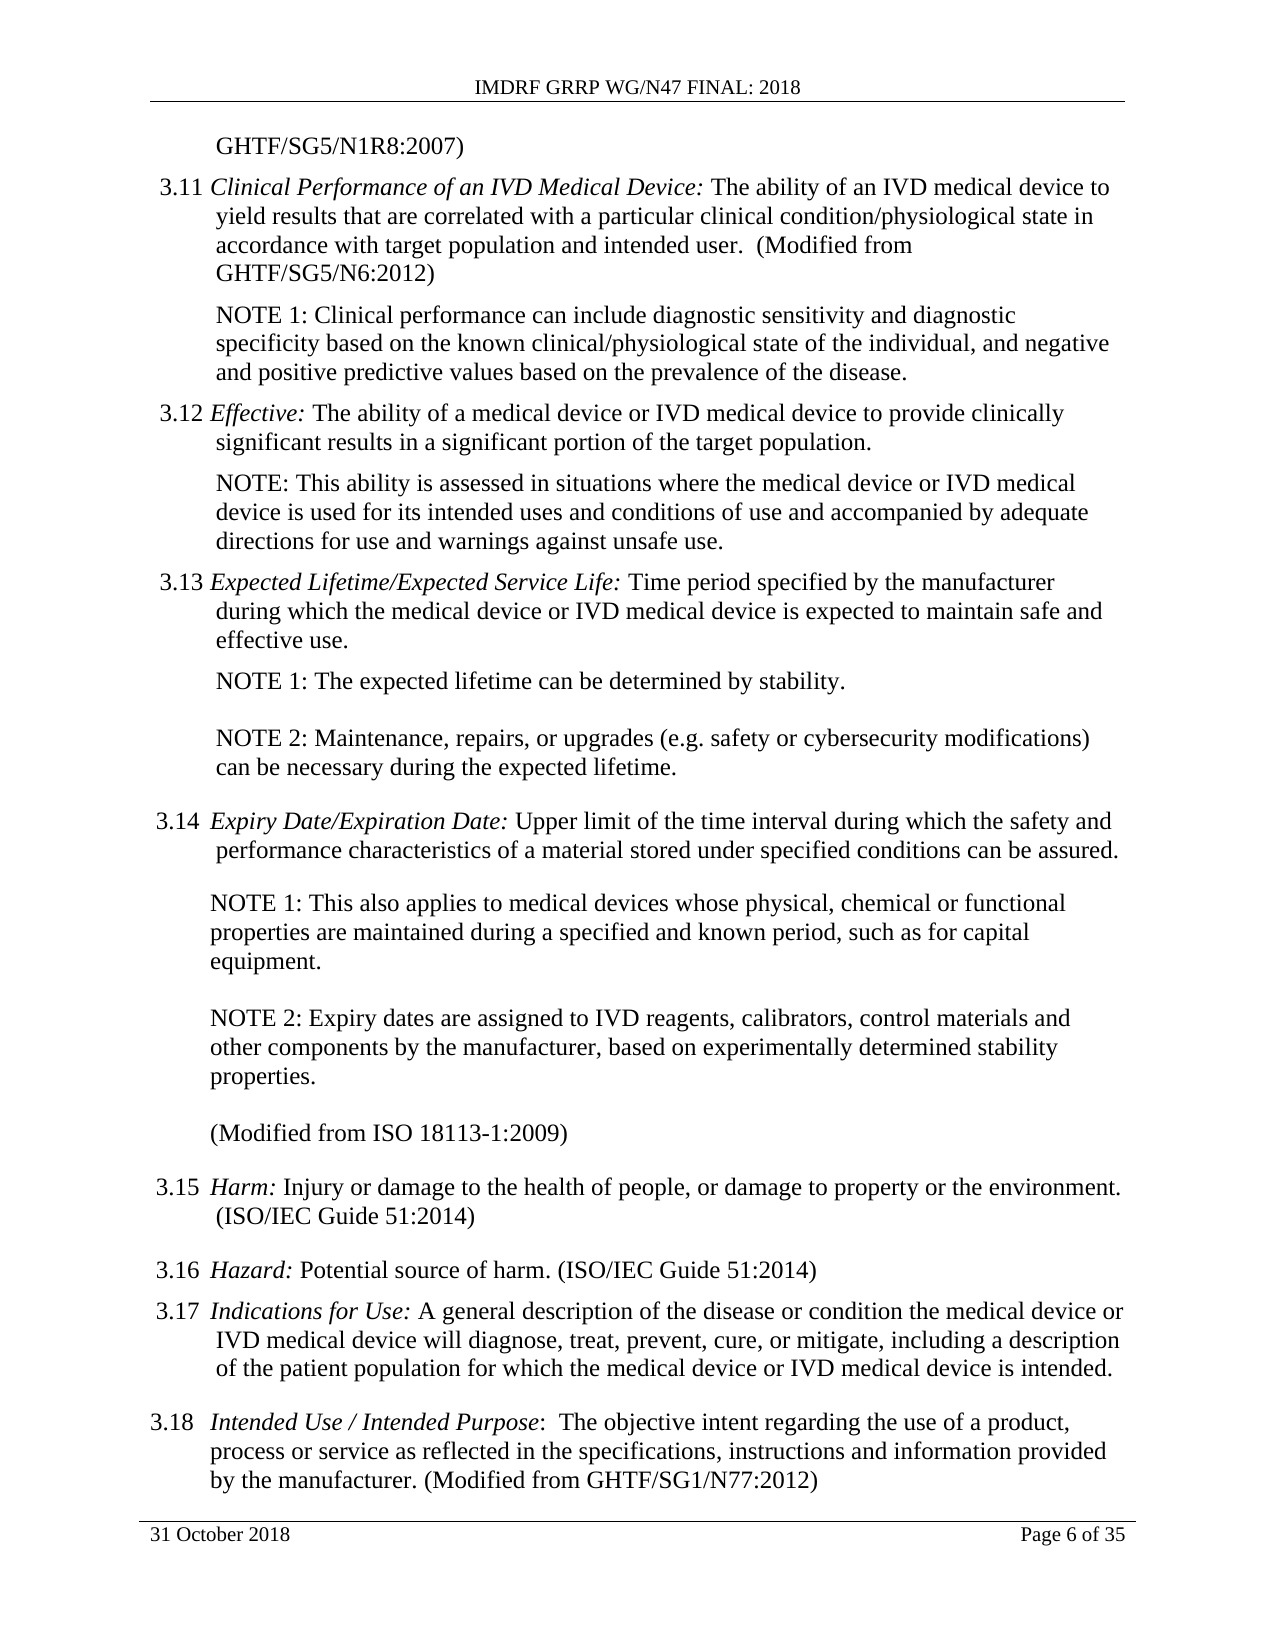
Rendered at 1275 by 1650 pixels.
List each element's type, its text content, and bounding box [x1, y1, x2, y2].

text NOTE 1: This also applies to medical devices whose physical, chemical or functional properties are maintained during a specified and known period, such as for capital equipment. [210, 888, 1125, 975]
text NOTE 1: The expected lifetime can be determined by stability. [150, 666, 1125, 695]
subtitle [159, 131, 1125, 160]
subtitle Harm: Injury or damage to the health of people, or damage to property or the environment. (ISO/IEC Guide 51:2014) [156, 1172, 1125, 1230]
subtitle Expiry Date/Expiration Date: Upper limit of the time interval during which the safety and performance characteristics of a material stored under specified conditions can be assured. [156, 806, 1125, 863]
subtitle Expected Lifetime/Expected Service Life: Time period specified by the manufacturer during which the medical device or IVD medical device is expected to maintain safe and effective use. [159, 567, 1125, 653]
subtitle Clinical Performance of an IVD Medical Device: The ability of an IVD medical device to yield results that are correlated with a particular clinical condition/physiological state in accordance with target population and intended user. (Modified from GHTF/SG5/N6:2012) [159, 172, 1125, 287]
text NOTE 2: Expiry dates are assigned to IVD reagents, calibrators, control materials and other components by the manufacturer, based on experimentally determined stability properties. [210, 1003, 1125, 1090]
subtitle Effective: The ability of a medical device or IVD medical device to provide clinically significant results in a significant portion of the target population. [159, 398, 1125, 456]
subtitle Intended Use / Intended Purpose: The objective intent regarding the use of a product, process or service as reflected in the specifications, instructions and information provided by the manufacturer. (Modified from GHTF/SG1/N77:2012) [150, 1407, 1125, 1493]
subtitle Indications for Use: A general description of the disease or condition the medical device or IVD medical device will diagnose, treat, prevent, cure, or mitigate, including a description of the patient population for which the medical device or IVD medical device is intended. [156, 1296, 1125, 1382]
subtitle NOTE 1: Clinical performance can include diagnostic sensitivity and diagnostic specificity based on the known clinical/physiological state of the individual, and negative and positive predictive values based on the prevalence of the disease. [216, 300, 1125, 386]
text NOTE: This ability is assessed in situations where the medical device or IVD medical device is used for its intended uses and conditions of use and accompanied by adequate directions for use and warnings against unsafe use. [216, 468, 1125, 555]
text NOTE 2: Maintenance, repairs, or upgrades (e.g. safety or cybersecurity modifications) can be necessary during the expected lifetime. [216, 723, 1125, 781]
subtitle Hazard: Potential source of harm. (ISO/IEC Guide 51:2014) [156, 1255, 1125, 1283]
text (Modified from ISO 18113-1:2009) [150, 1118, 1125, 1147]
